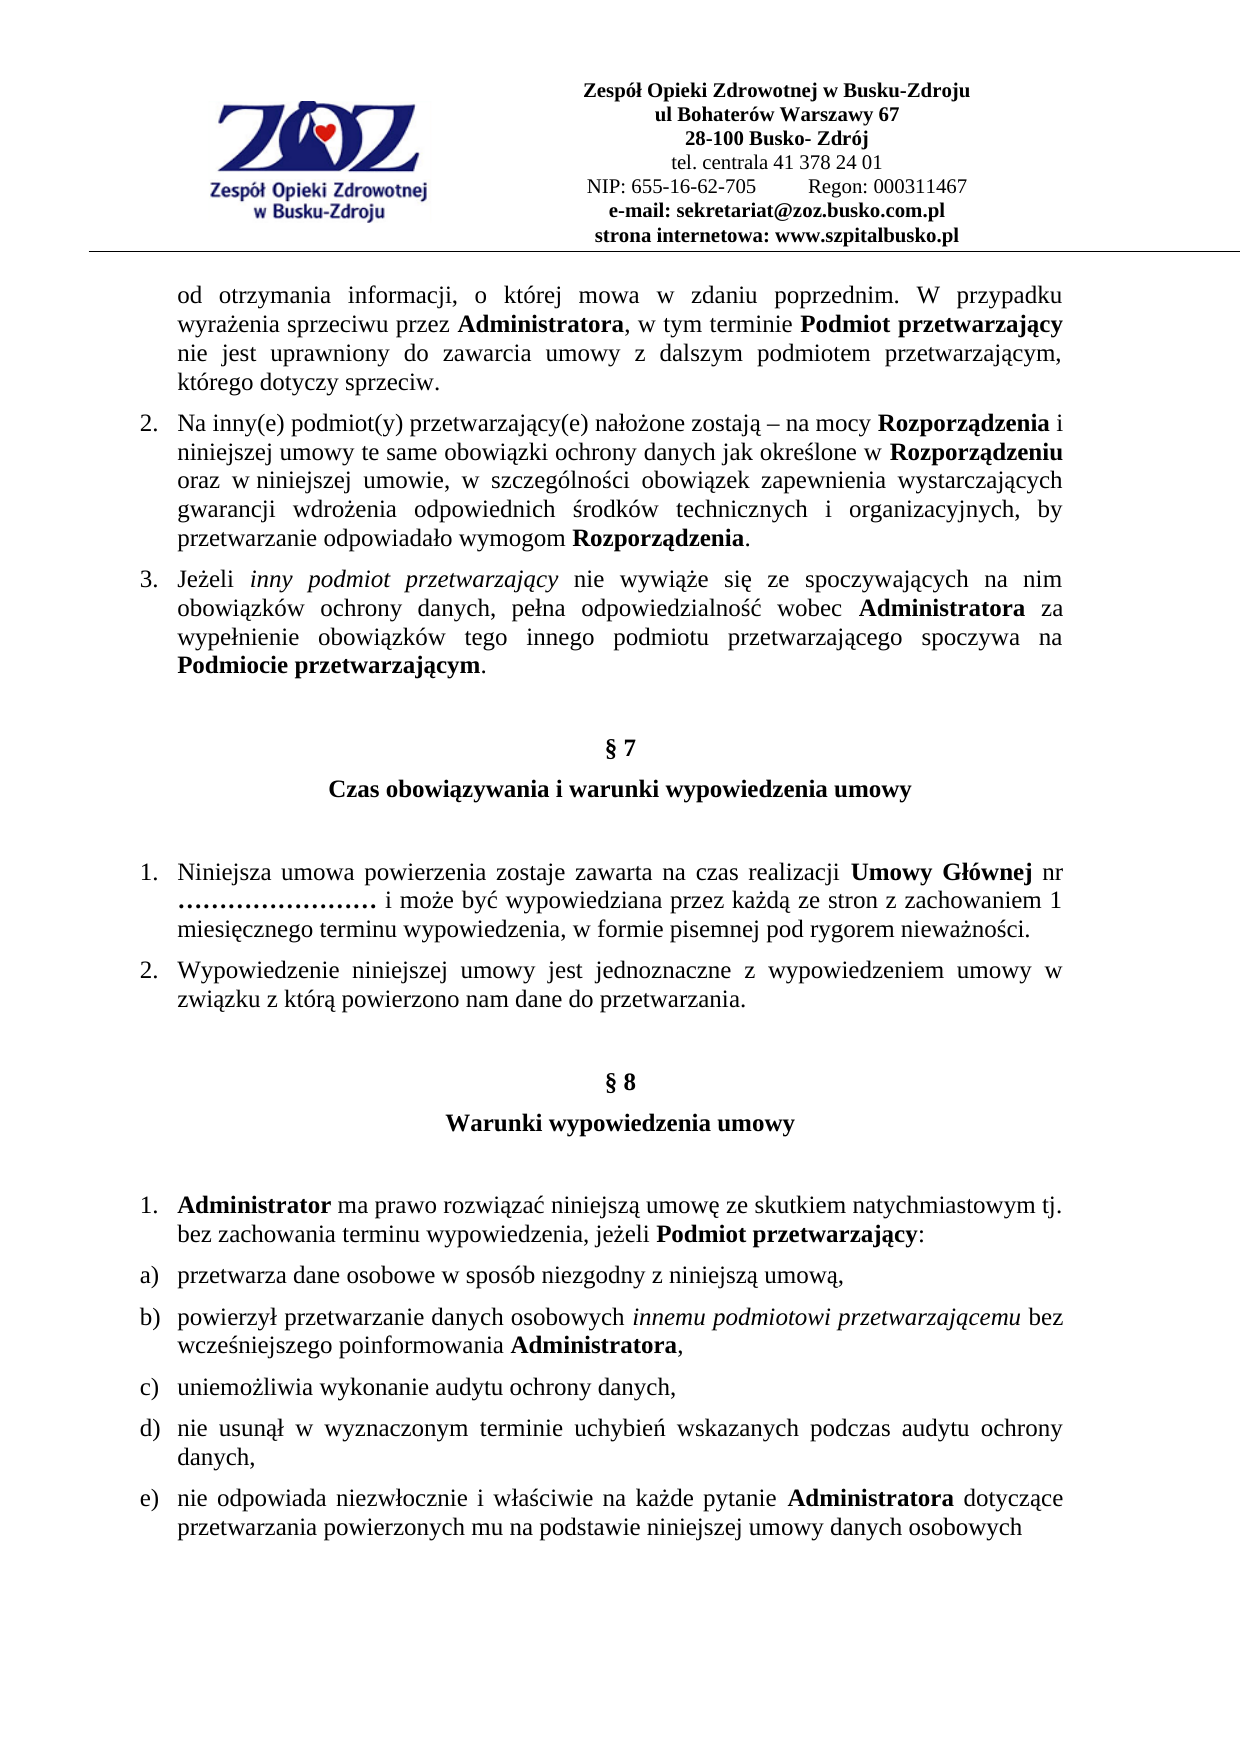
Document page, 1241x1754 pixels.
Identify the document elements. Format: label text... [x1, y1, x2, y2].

text § 8 [177, 1067, 1063, 1095]
list przetwarza dane osobowe w sposób niezgodny z niniejszą umową, [139, 1260, 1063, 1289]
list Niniejsza umowa powierzenia zostaje zawarta na czas realizacji Umowy Głównej nr …………………… i może być wypowiedziana przez każdą ze stron z zachowaniem 1 miesięcznego terminu wypowiedzenia, w formie pisemnej pod rygorem nieważności. [139, 857, 1063, 943]
list nie usunął w wyznaczonym terminie uchybień wskazanych podczas audytu ochrony danych, [139, 1413, 1063, 1470]
list powierzył przetwarzanie danych osobowych innemu podmiotowi przetwarzającemu bez wcześniejszego poinformowania Administratora, [139, 1302, 1063, 1359]
text § 7 [177, 733, 1063, 762]
list Jeżeli inny podmiot przetwarzający nie wywiąże się ze spoczywających na nim obowiązków ochrony danych, pełna odpowiedzialność wobec Administratora za wypełnienie obowiązków tego innego podmiotu przetwarzającego spoczywa na Podmiocie przetwarzającym. [139, 564, 1063, 679]
list Administrator ma prawo rozwiązać niniejszą umowę ze skutkiem natychmiastowym tj. bez zachowania terminu wypowiedzenia, jeżeli Podmiot przetwarzający: [139, 1190, 1063, 1248]
list Wypowiedzenie niniejszej umowy jest jednoznaczne z wypowiedzeniem umowy w związku z którą powierzono nam dane do przetwarzania. [139, 955, 1063, 1013]
text Warunki wypowiedzenia umowy [177, 1108, 1063, 1137]
list Na inny(e) podmiot(y) przetwarzający(e) nałożone zostają – na mocy Rozporządzenia i niniejszej umowy te same obowiązki ochrony danych jak określone w Rozporządzeniu oraz w niniejszej umowie, w szczególności obowiązek zapewnienia wystarczających gwarancji wdrożenia odpowiednich środków technicznych i organizacyjnych, by przetwarzanie odpowiadało wymogom Rozporządzenia. [139, 408, 1063, 552]
list uniemożliwia wykonanie audytu ochrony danych, [139, 1372, 1063, 1400]
picture [208, 101, 432, 223]
list nie odpowiada niezwłocznie i właściwie na każde pytanie Administratora dotyczące przetwarzania powierzonych mu na podstawie niniejszej umowy danych osobowych [139, 1483, 1063, 1540]
text Czas obowiązywania i warunki wypowiedzenia umowy [177, 774, 1063, 803]
